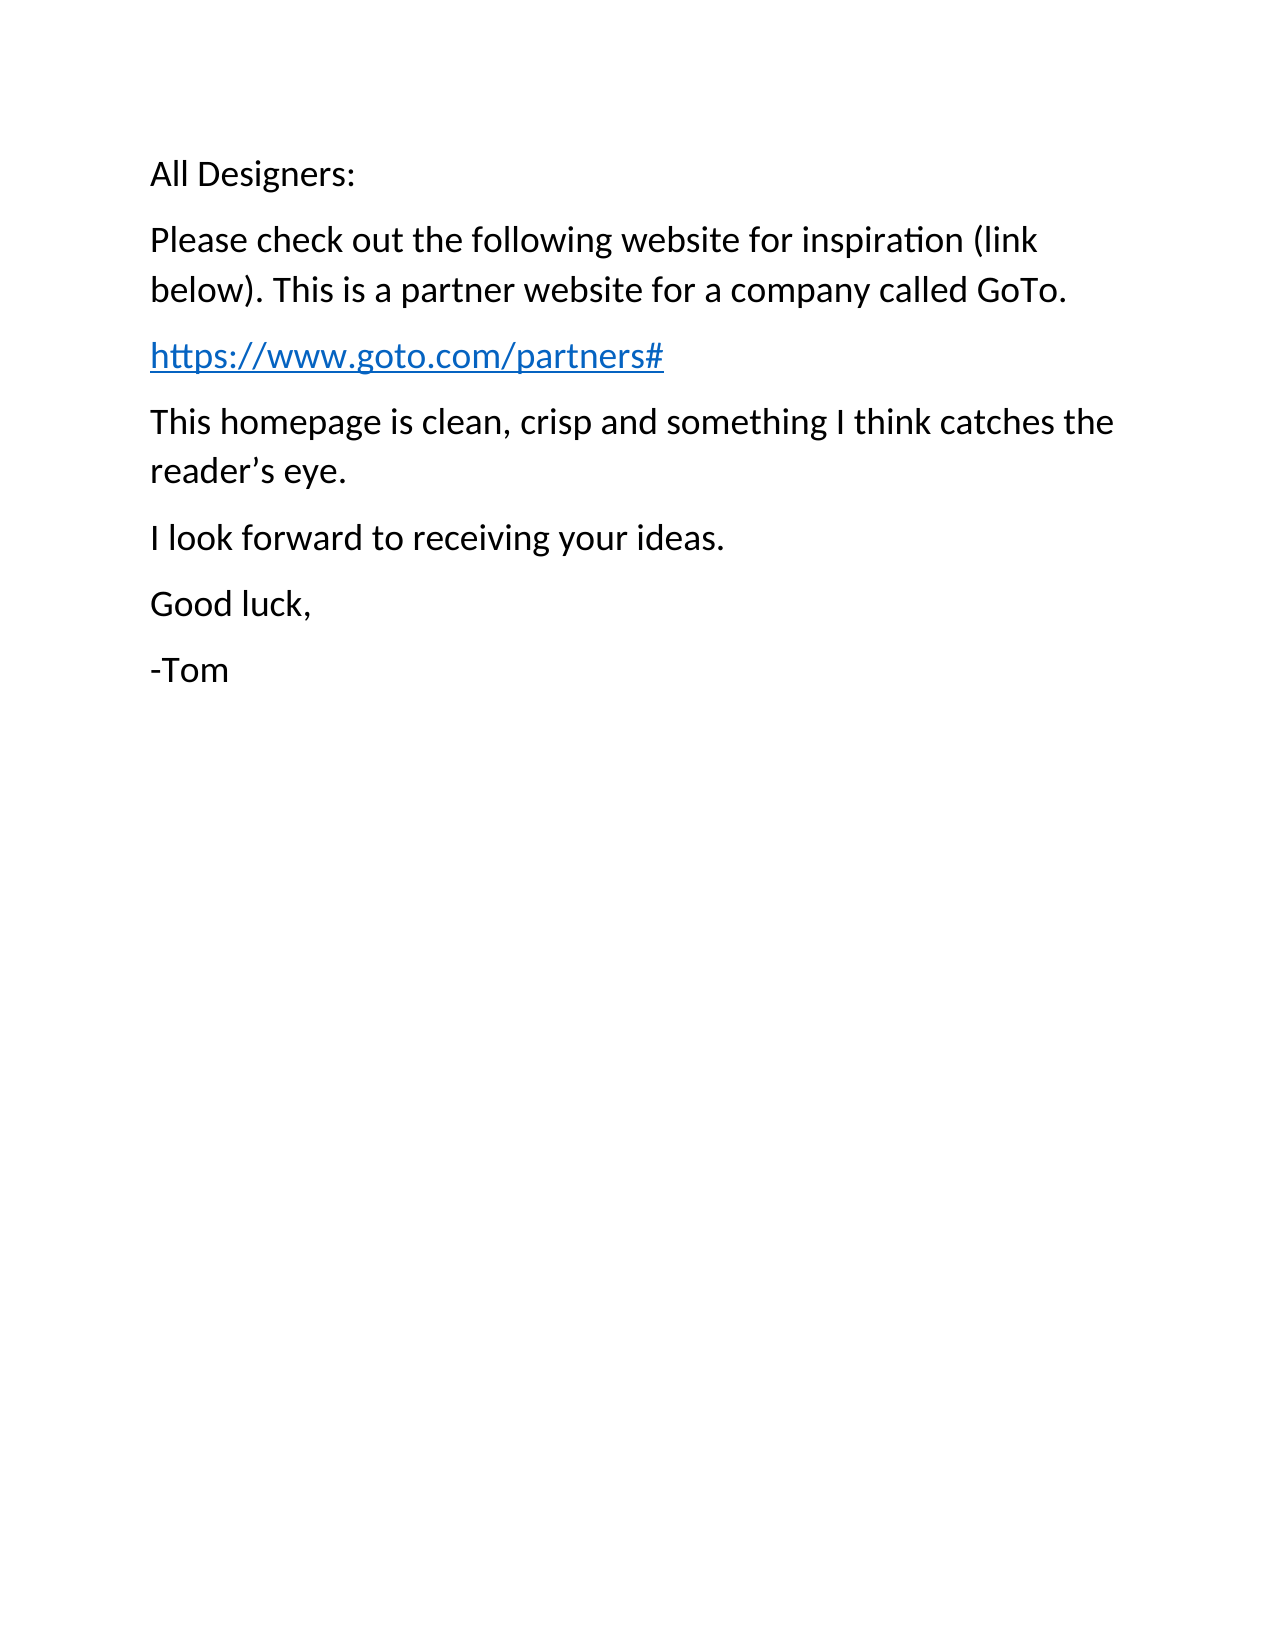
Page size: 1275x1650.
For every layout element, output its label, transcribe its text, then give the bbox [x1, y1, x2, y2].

text Please check out the following website for inspiration (link below). This is a partner website for a company called GoTo. [150, 216, 1125, 311]
text All Designers: [150, 150, 1125, 196]
text Good luck, [150, 580, 1125, 626]
text This homepage is clean, crisp and something I think catches the reader’s eye. [150, 398, 1125, 493]
text I look forward to receiving your ideas. [150, 513, 1125, 559]
text -Tom [150, 646, 1125, 692]
text https://www.goto.com/partners# [150, 332, 1125, 378]
